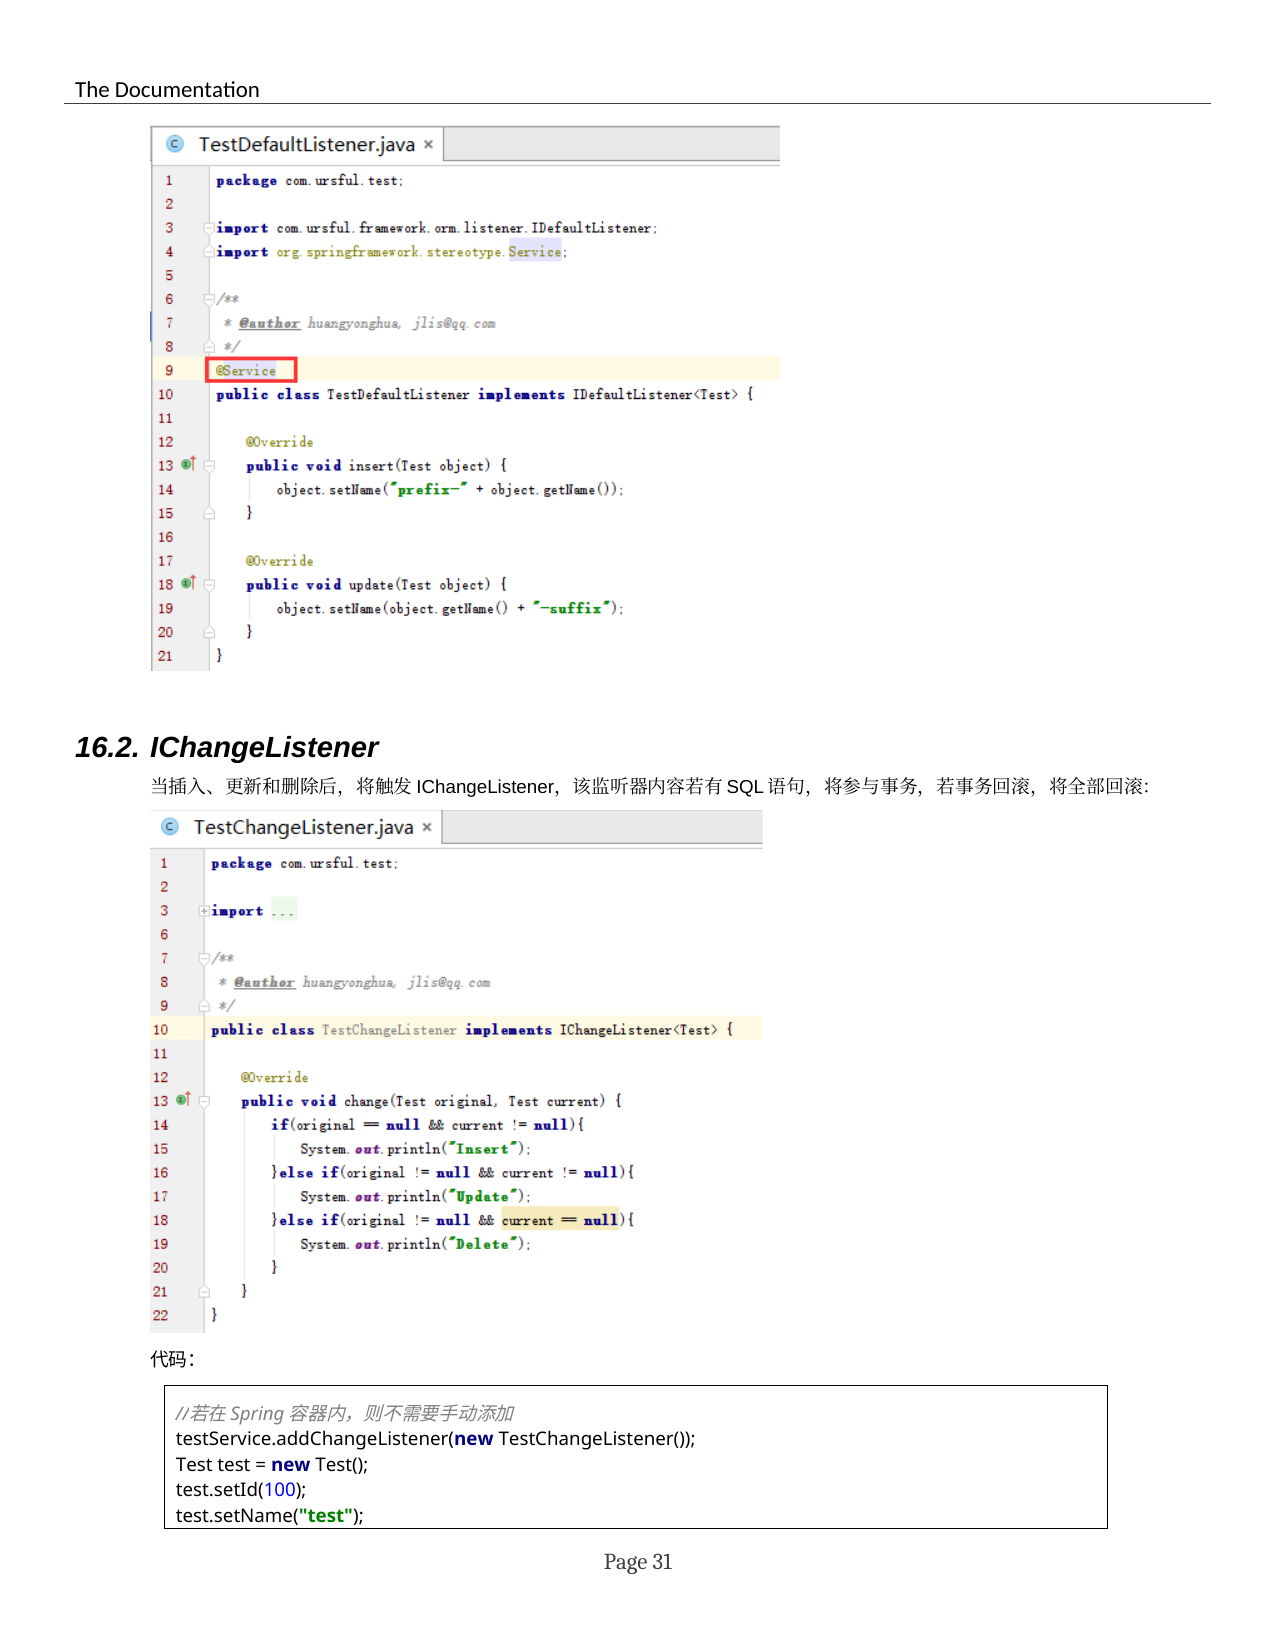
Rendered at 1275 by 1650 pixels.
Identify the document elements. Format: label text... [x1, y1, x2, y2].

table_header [165, 1386, 1107, 1527]
text 代码： [75, 1345, 1200, 1372]
picture [150, 125, 780, 671]
text 当插入、更新和删除后，将触发IChangeListener，该监听器内容若有SQL语句，将参与事务，若事务回滚，将全部回滚： [75, 776, 1200, 797]
subtitle IChangeListener [75, 730, 1200, 763]
picture [150, 810, 763, 1333]
